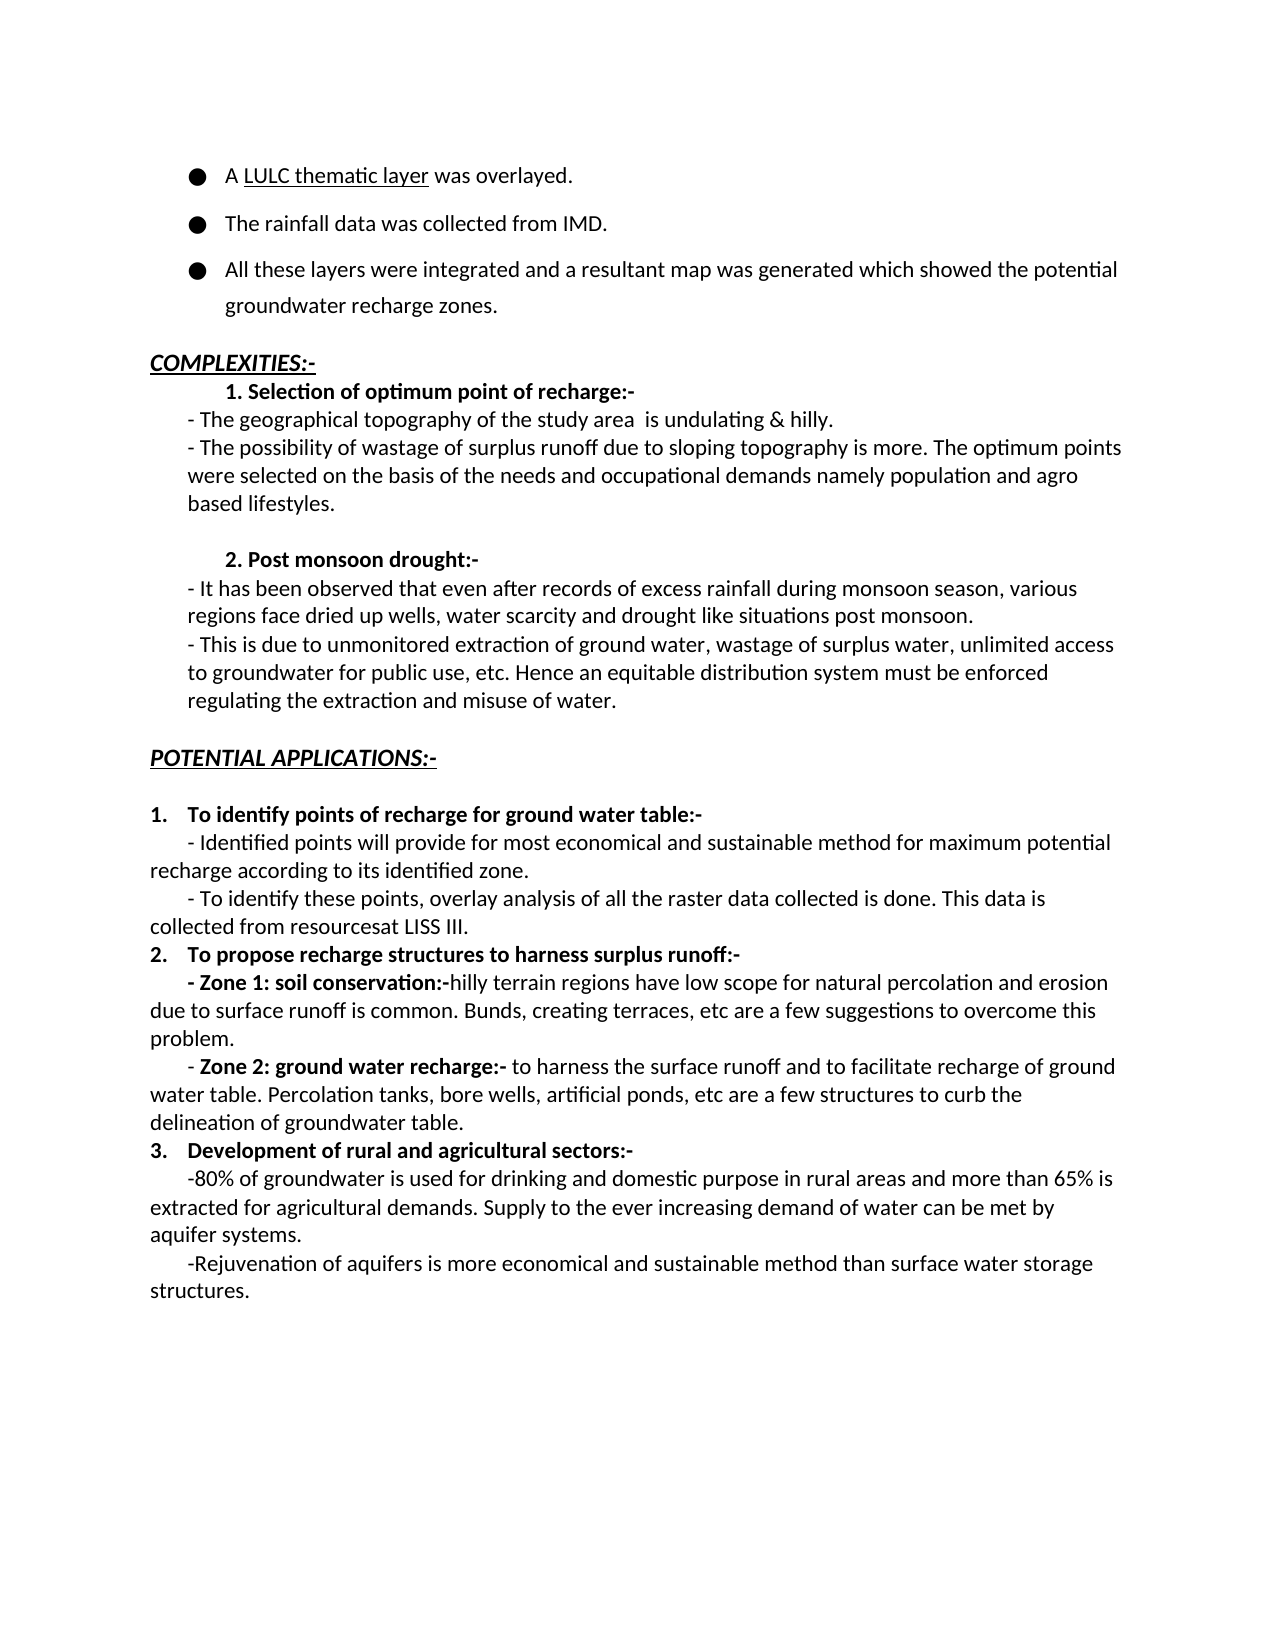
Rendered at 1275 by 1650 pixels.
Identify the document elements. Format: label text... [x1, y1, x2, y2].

list All these layers were integrated and a resultant map was generated which showed the potential groundwater recharge zones. [187, 244, 1125, 319]
list Development of rural and agricultural sectors:- [150, 1137, 1125, 1164]
text - To identify these points, overlay analysis of all the raster data collected is done. This data is collected from resourcesat LISS III. [150, 884, 1125, 940]
text - It has been observed that even after records of excess rainfall during monsoon season, various regions face dried up wells, water scarcity and drought like situations post monsoon. [187, 574, 1125, 630]
text COMPLEXITIES:- [150, 347, 1125, 377]
text - Zone 1: soil conservation:-hilly terrain regions have low scope for natural percolation and erosion due to surface runoff is common. Bunds, creating terraces, etc are a few suggestions to overcome this problem. [150, 968, 1125, 1052]
text POTENTIAL APPLICATIONS:- [150, 742, 1125, 772]
text -Rejuvenation of aquifers is more economical and sustainable method than surface water storage structures. [150, 1249, 1125, 1305]
list The rainfall data was collected from IMD. [187, 197, 1125, 244]
text 1. Selection of optimum point of recharge:- [150, 377, 1125, 406]
text 2. Post monsoon drought:- [150, 546, 1125, 574]
list To identify points of recharge for ground water table:- [150, 800, 1125, 828]
text - Identified points will provide for most economical and sustainable method for maximum potential recharge according to its identified zone. [150, 828, 1125, 884]
list To propose recharge structures to harness surplus runoff:- [150, 940, 1125, 968]
list A LULC thematic layer was overlayed. [187, 150, 1125, 197]
text - The geographical topography of the study area is undulating & hilly. [187, 406, 1125, 433]
text - This is due to unmonitored extraction of ground water, wastage of surplus water, unlimited access to groundwater for public use, etc. Hence an equitable distribution system must be enforced regulating the extraction and misuse of water. [187, 630, 1125, 714]
text - The possibility of wastage of surplus runoff due to sloping topography is more. The optimum points were selected on the basis of the needs and occupational demands namely population and agro based lifestyles. [187, 433, 1125, 518]
text - Zone 2: ground water recharge:- to harness the surface runoff and to facilitate recharge of ground water table. Percolation tanks, bore wells, artificial ponds, etc are a few structures to curb the delineation of groundwater table. [150, 1052, 1125, 1137]
text -80% of groundwater is used for drinking and domestic purpose in rural areas and more than 65% is extracted for agricultural demands. Supply to the ever increasing demand of water can be met by aquifer systems. [150, 1164, 1125, 1249]
